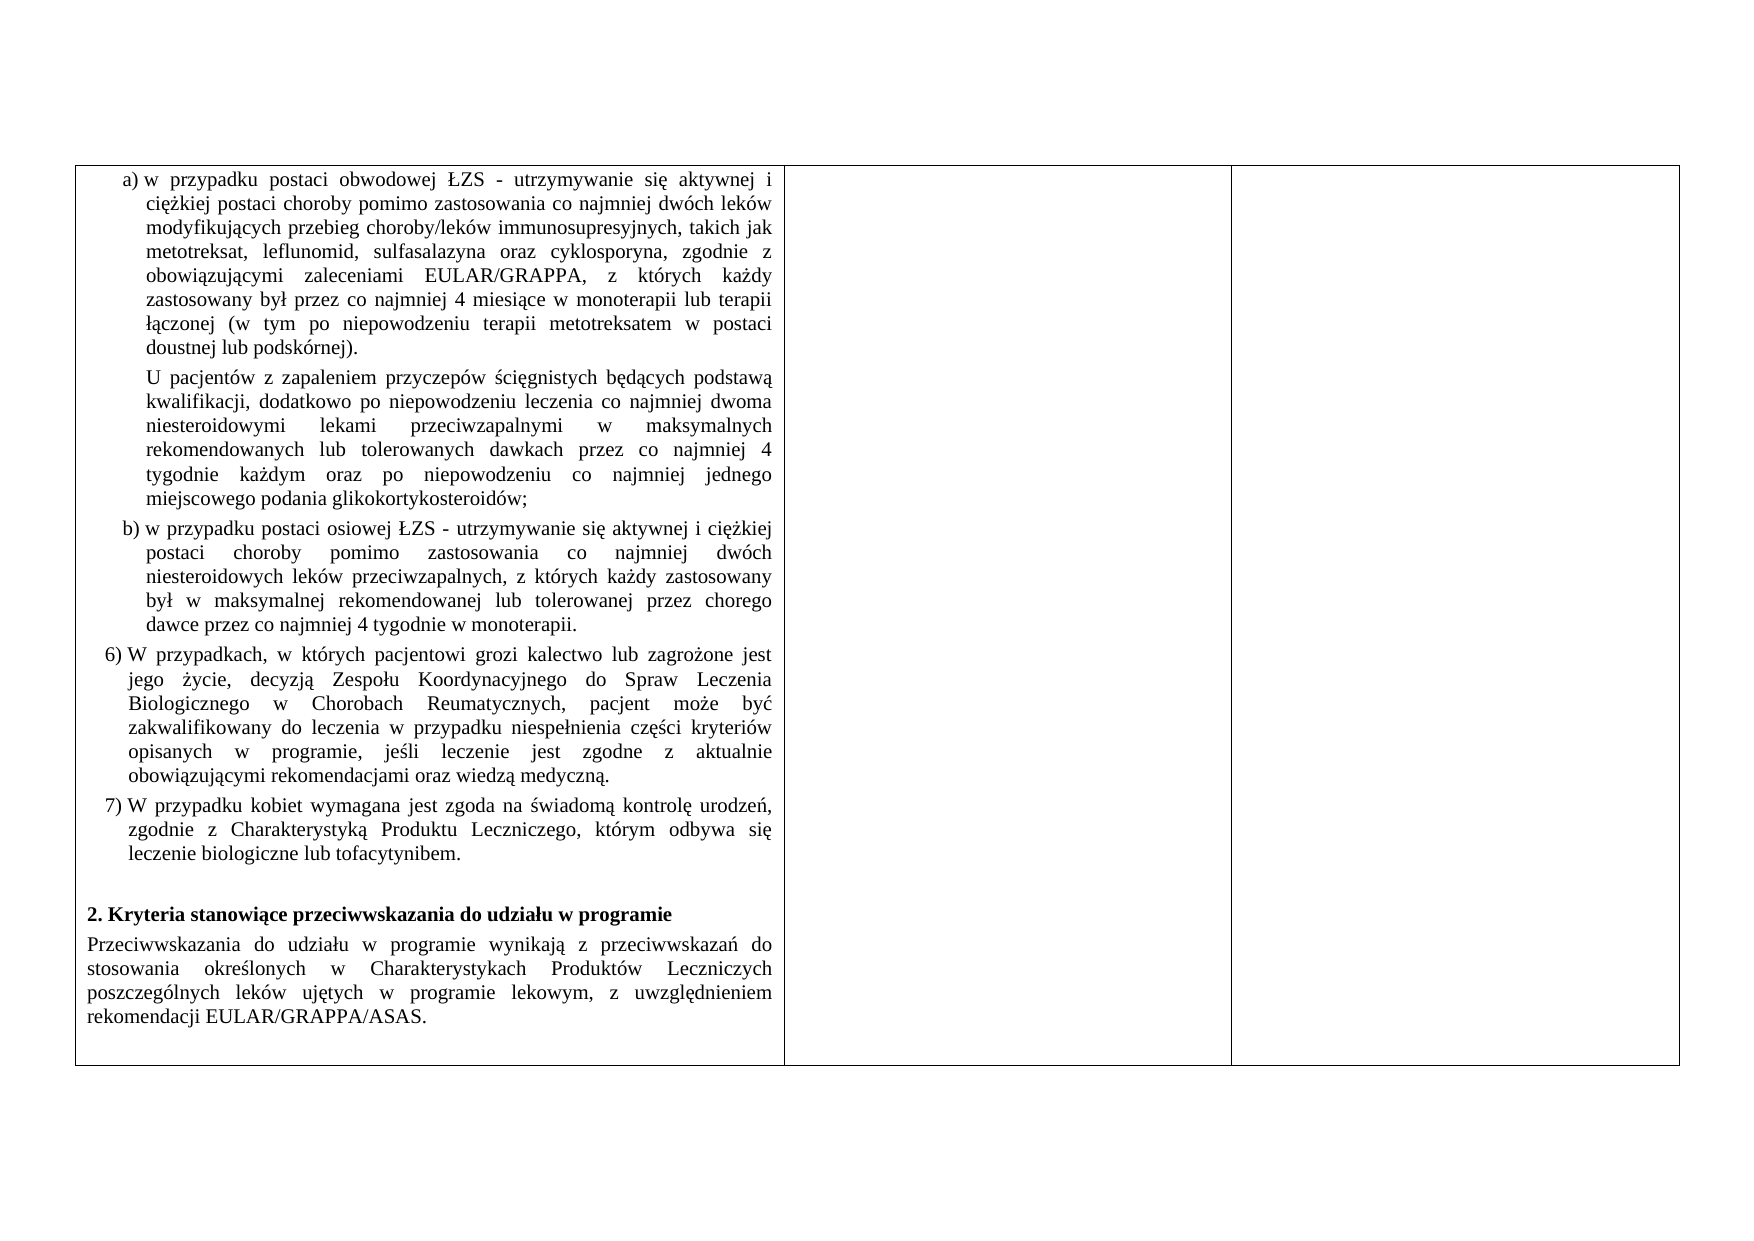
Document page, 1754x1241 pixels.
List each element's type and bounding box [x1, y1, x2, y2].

table_cell [76, 166, 784, 1065]
table_cell [1232, 166, 1679, 1065]
table_cell [785, 166, 1231, 1065]
